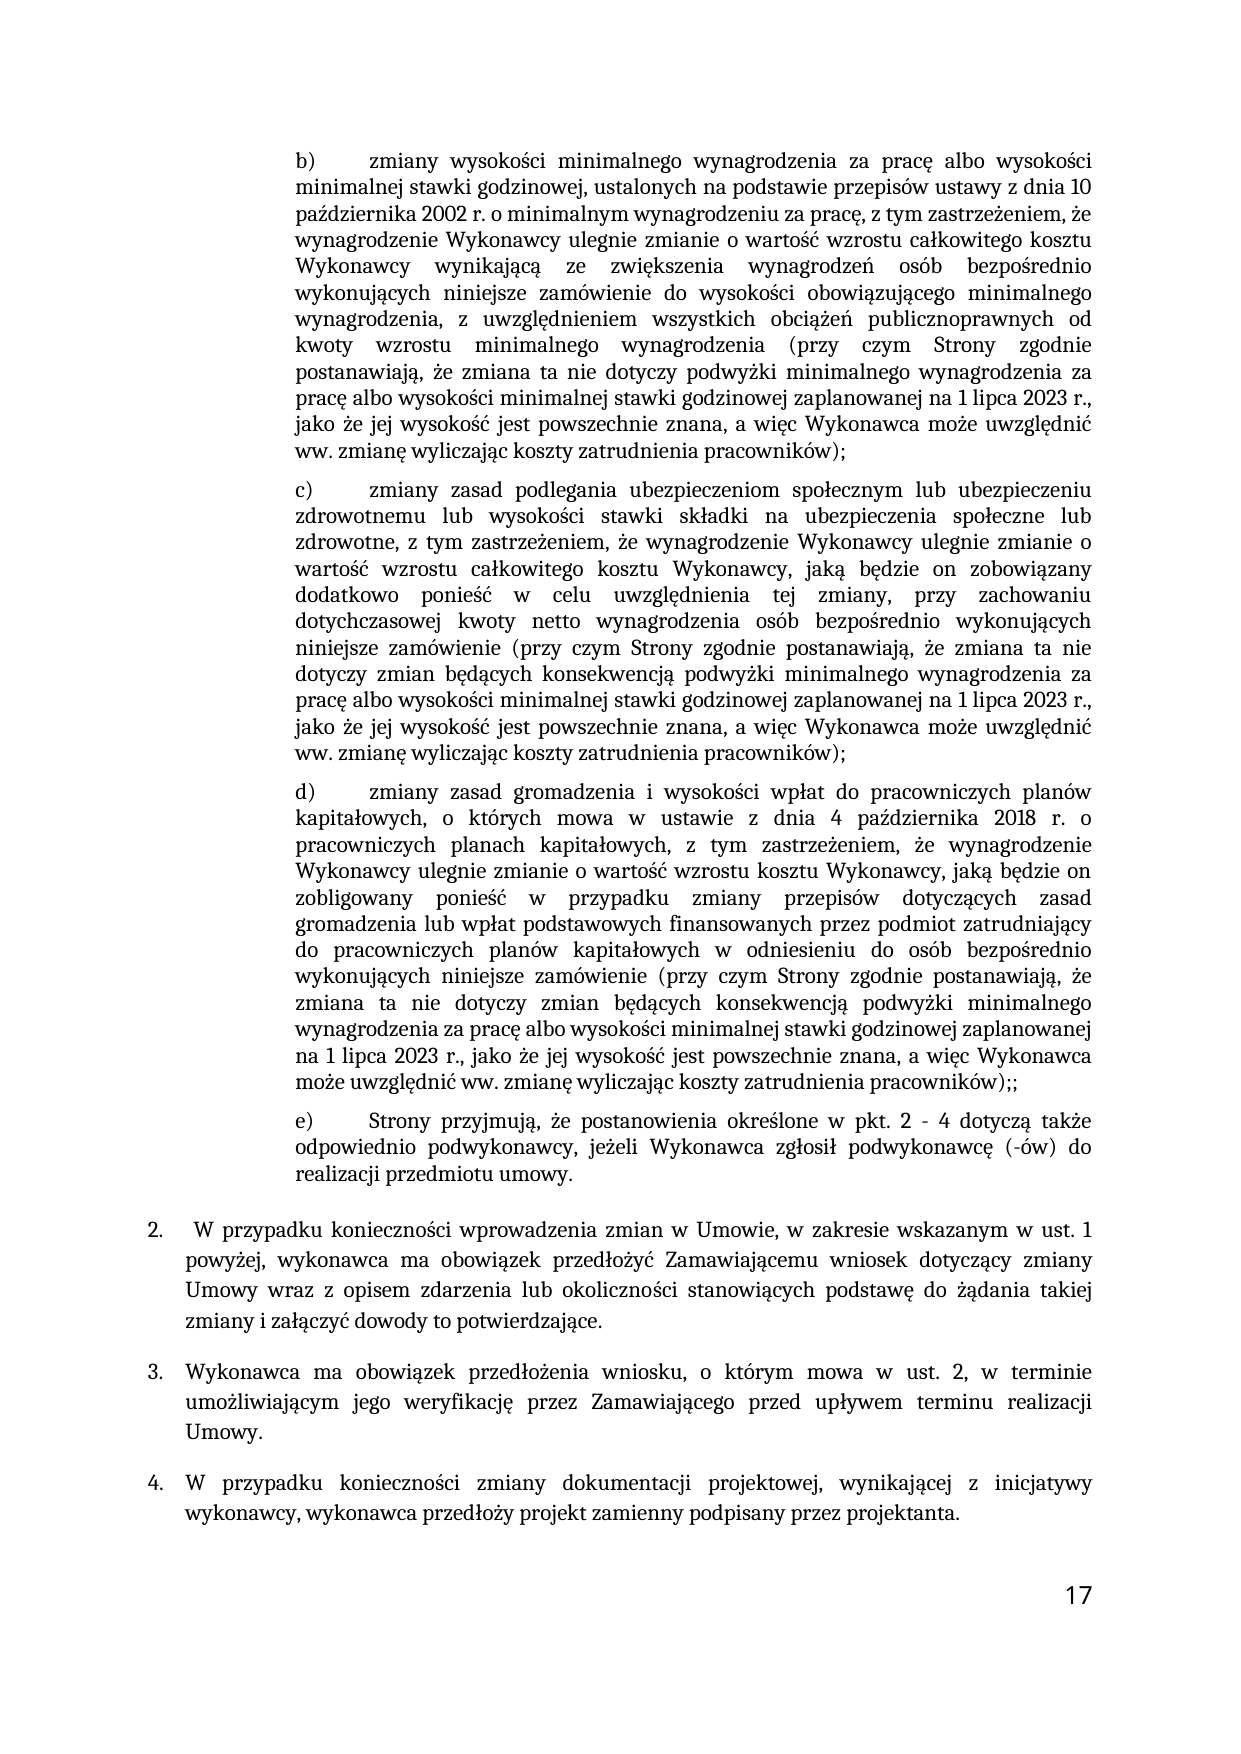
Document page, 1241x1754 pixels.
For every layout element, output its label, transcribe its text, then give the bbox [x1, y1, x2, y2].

list W przypadku konieczności zmiany dokumentacji projektowej, wynikającej z inicjatywy wykonawcy, wykonawca przedłoży projekt zamienny podpisany przez projektanta. [148, 1470, 1093, 1527]
text e) Strony przyjmują, że postanowienia określone w pkt. 2 - 4 dotyczą także odpowiednio podwykonawcy, jeżeli Wykonawca zgłosił podwykonawcę (-ów) do realizacji przedmiotu umowy. [295, 1108, 1093, 1187]
list Wykonawca ma obowiązek przedłożenia wniosku, o którym mowa w ust. 2, w terminie umożliwiającym jego weryfikację przez Zamawiającego przed upływem terminu realizacji Umowy. [148, 1358, 1093, 1445]
text c) zmiany zasad podlegania ubezpieczeniom społecznym lub ubezpieczeniu zdrowotnemu lub wysokości stawki składki na ubezpieczenia społeczne lub zdrowotne, z tym zastrzeżeniem, że wynagrodzenie Wykonawcy ulegnie zmianie o wartość wzrostu całkowitego kosztu Wykonawcy, jaką będzie on zobowiązany dodatkowo ponieść w celu uwzględnienia tej zmiany, przy zachowaniu dotychczasowej kwoty netto wynagrodzenia osób bezpośrednio wykonujących niniejsze zamówienie (przy czym Strony zgodnie postanawiają, że zmiana ta nie dotyczy zmian będących konsekwencją podwyżki minimalnego wynagrodzenia za pracę albo wysokości minimalnej stawki godzinowej zaplanowanej na 1 lipca 2023 r., jako że jej wysokość jest powszechnie znana, a więc Wykonawca może uwzględnić ww. zmianę wyliczając koszty zatrudnienia pracowników); [295, 476, 1093, 766]
text d) zmiany zasad gromadzenia i wysokości wpłat do pracowniczych planów kapitałowych, o których mowa w ustawie z dnia 4 października 2018 r. o pracowniczych planach kapitałowych, z tym zastrzeżeniem, że wynagrodzenie Wykonawcy ulegnie zmianie o wartość wzrostu kosztu Wykonawcy, jaką będzie on zobligowany ponieść w przypadku zmiany przepisów dotyczących zasad gromadzenia lub wpłat podstawowych finansowanych przez podmiot zatrudniający do pracowniczych planów kapitałowych w odniesieniu do osób bezpośrednio wykonujących niniejsze zamówienie (przy czym Strony zgodnie postanawiają, że zmiana ta nie dotyczy zmian będących konsekwencją podwyżki minimalnego wynagrodzenia za pracę albo wysokości minimalnej stawki godzinowej zaplanowanej na 1 lipca 2023 r., jako że jej wysokość jest powszechnie znana, a więc Wykonawca może uwzględnić ww. zmianę wyliczając koszty zatrudnienia pracowników);; [295, 779, 1093, 1095]
text b) zmiany wysokości minimalnego wynagrodzenia za pracę albo wysokości minimalnej stawki godzinowej, ustalonych na podstawie przepisów ustawy z dnia 10 października 2002 r. o minimalnym wynagrodzeniu za pracę, z tym zastrzeżeniem, że wynagrodzenie Wykonawcy ulegnie zmianie o wartość wzrostu całkowitego kosztu Wykonawcy wynikającą ze zwiększenia wynagrodzeń osób bezpośrednio wykonujących niniejsze zamówienie do wysokości obowiązującego minimalnego wynagrodzenia, z uwzględnieniem wszystkich obciążeń publicznoprawnych od kwoty wzrostu minimalnego wynagrodzenia (przy czym Strony zgodnie postanawiają, że zmiana ta nie dotyczy podwyżki minimalnego wynagrodzenia za pracę albo wysokości minimalnej stawki godzinowej zaplanowanej na 1 lipca 2023 r., jako że jej wysokość jest powszechnie znana, a więc Wykonawca może uwzględnić ww. zmianę wyliczając koszty zatrudnienia pracowników); [295, 148, 1093, 464]
list W przypadku konieczności wprowadzenia zmian w Umowie, w zakresie wskazanym w ust. 1 powyżej, wykonawca ma obowiązek przedłożyć Zamawiającemu wniosek dotyczący zmiany Umowy wraz z opisem zdarzenia lub okoliczności stanowiących podstawę do żądania takiej zmiany i załączyć dowody to potwierdzające. [148, 1217, 1093, 1334]
